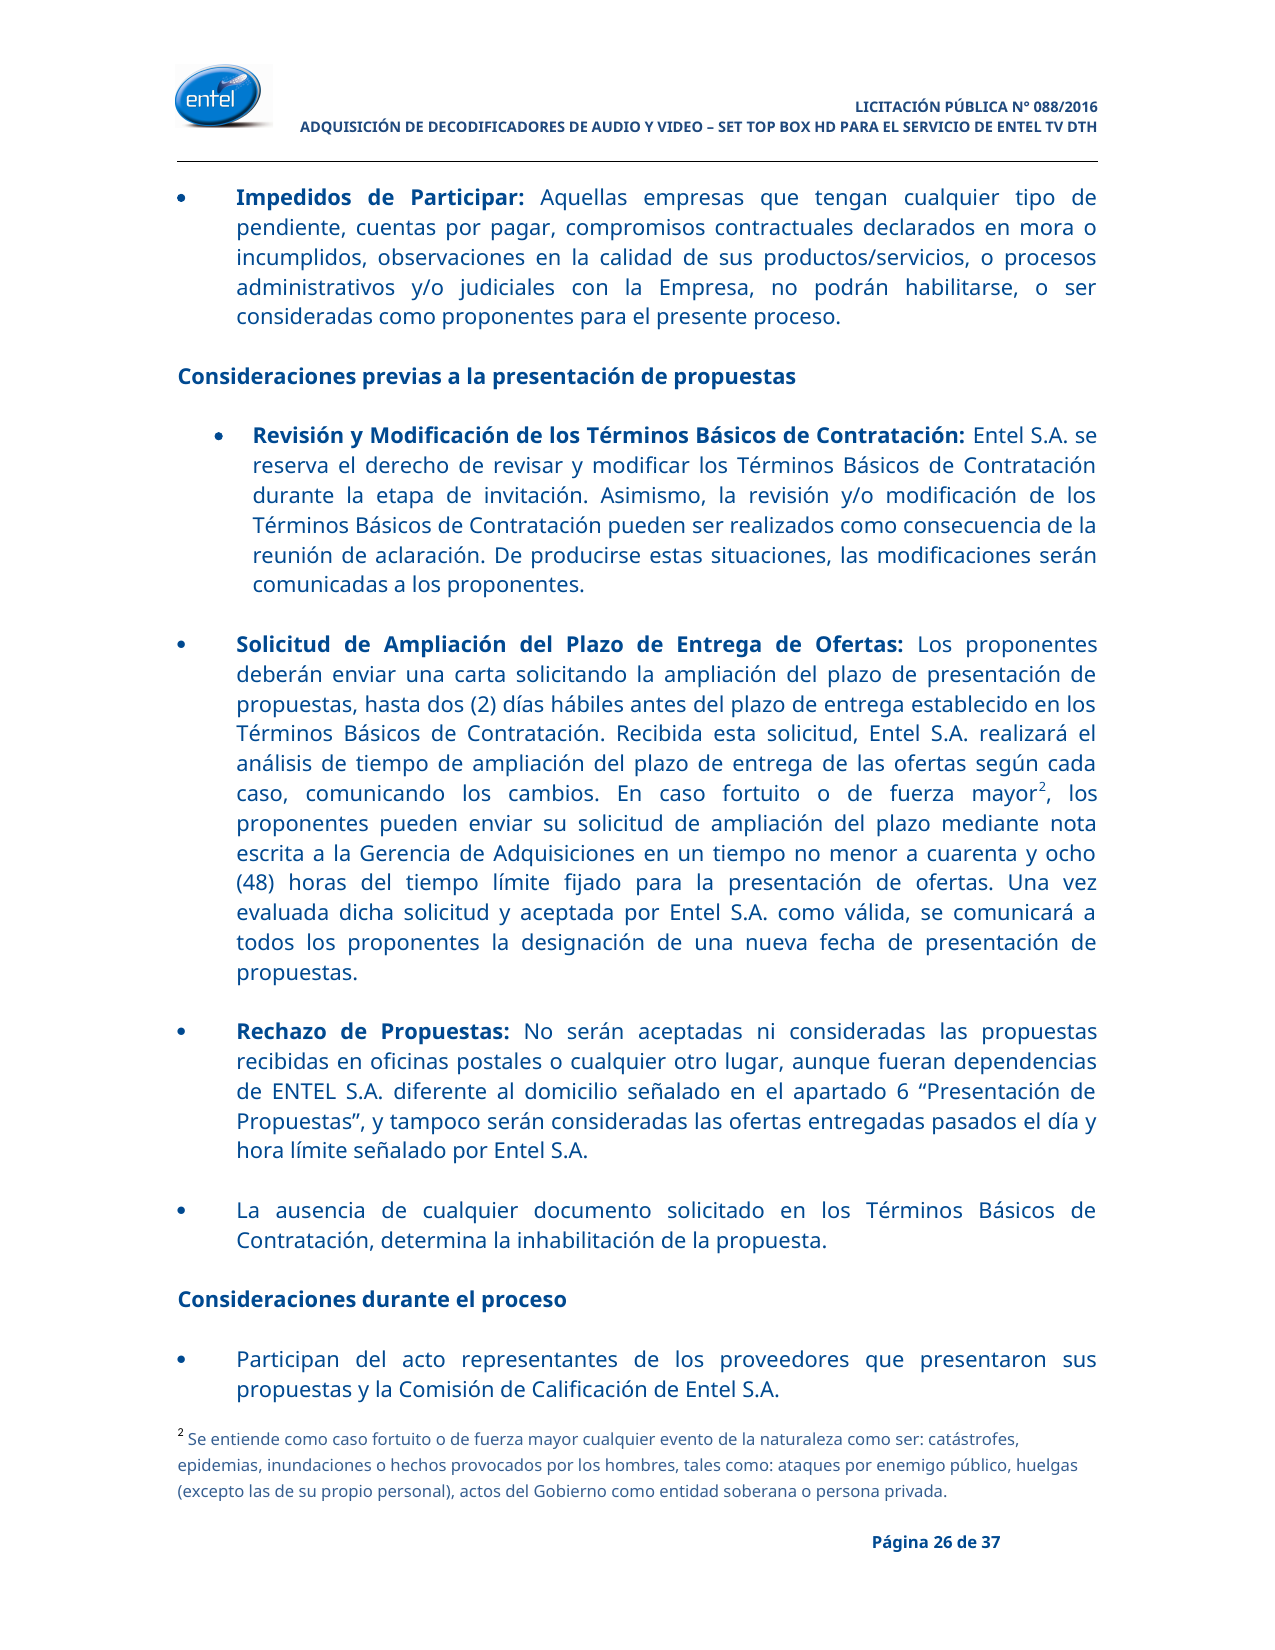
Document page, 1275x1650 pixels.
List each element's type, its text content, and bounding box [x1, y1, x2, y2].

text Consideraciones durante el proceso [177, 1284, 1098, 1314]
text Consideraciones previas a la presentación de propuestas [177, 361, 1098, 391]
list La ausencia de cualquier documento solicitado en los Términos Básicos de Contratación, determina la inhabilitación de la propuesta. [177, 1195, 1098, 1254]
list Solicitud de Ampliación del Plazo de Entrega de Ofertas: Los proponentes deberán enviar una carta solicitando la ampliación del plazo de presentación de propuestas, hasta dos (2) días hábiles antes del plazo de entrega establecido en los Términos Básicos de Contratación. Recibida esta solicitud, Entel S.A. realizará el análisis de tiempo de ampliación del plazo de entrega de las ofertas según cada caso, comunicando los cambios. En caso fortuito o de fuerza mayor, los proponentes pueden enviar su solicitud de ampliación del plazo mediante nota escrita a la Gerencia de Adquisiciones en un tiempo no menor a cuarenta y ocho (48) horas del tiempo límite fijado para la presentación de ofertas. Una vez evaluada dicha solicitud y aceptada por Entel S.A. como válida, se comunicará a todos los proponentes la designación de una nueva fecha de presentación de propuestas. [177, 629, 1098, 986]
list Rechazo de Propuestas: No serán aceptadas ni consideradas las propuestas recibidas en oficinas postales o cualquier otro lugar, aunque fueran dependencias de ENTEL S.A. diferente al domicilio señalado en el apartado 6 “Presentación de Propuestas”, y tampoco serán consideradas las ofertas entregadas pasados el día y hora límite señalado por Entel S.A. [177, 1016, 1098, 1165]
list Impedidos de Participar: Aquellas empresas que tengan cualquier tipo de pendiente, cuentas por pagar, compromisos contractuales declarados en mora o incumplidos, observaciones en la calidad de sus productos/servicios, o procesos administrativos y/o judiciales con la Empresa, no podrán habilitarse, o ser consideradas como proponentes para el presente proceso. [177, 182, 1098, 331]
list Revisión y Modificación de los Términos Básicos de Contratación: Entel S.A. se reserva el derecho de revisar y modificar los Términos Básicos de Contratación durante la etapa de invitación. Asimismo, la revisión y/o modificación de los Términos Básicos de Contratación pueden ser realizados como consecuencia de la reunión de aclaración. De producirse estas situaciones, las modificaciones serán comunicadas a los proponentes. [215, 420, 1098, 599]
picture [174, 64, 274, 128]
list Participan del acto representantes de los proveedores que presentaron sus propuestas y la Comisión de Calificación de Entel S.A. [177, 1344, 1098, 1403]
